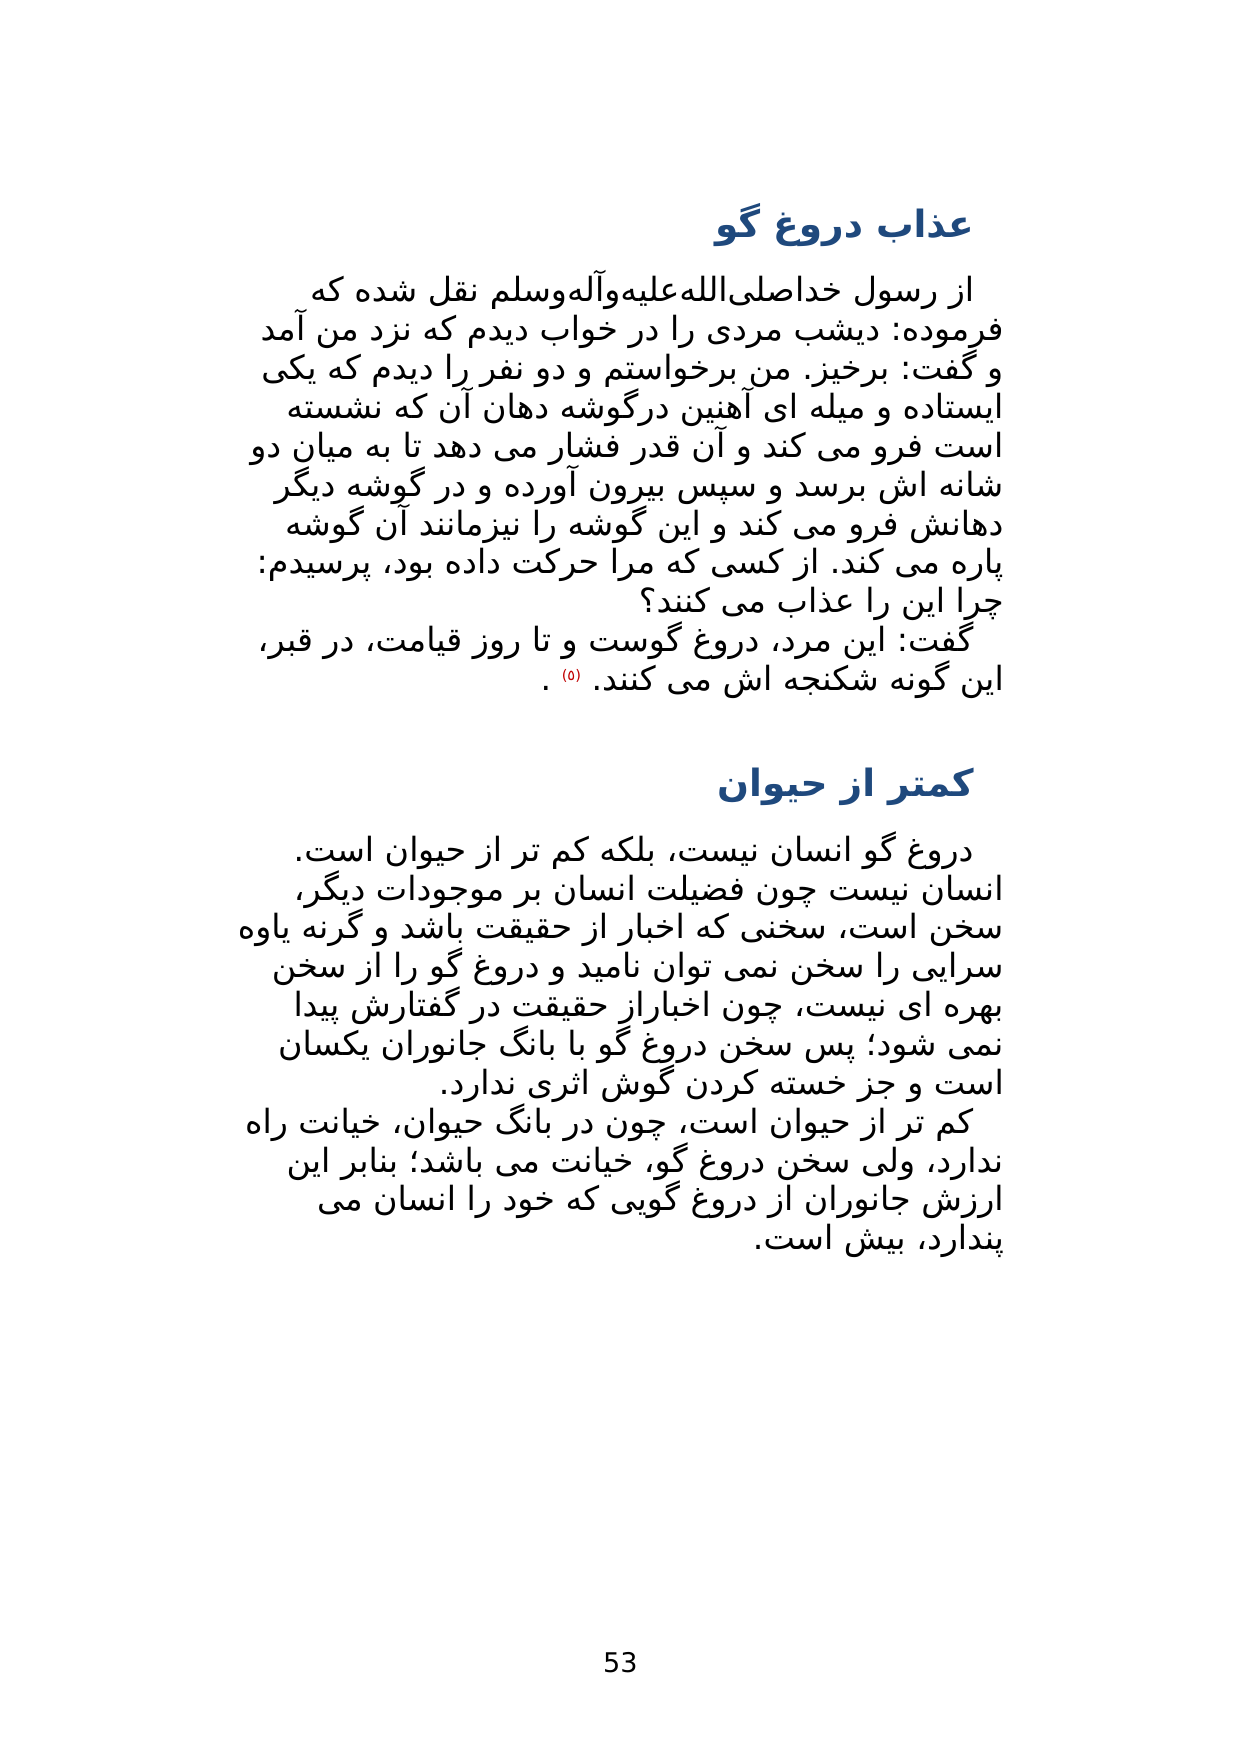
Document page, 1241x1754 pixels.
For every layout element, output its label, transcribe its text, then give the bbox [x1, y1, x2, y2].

text از رسول خداصلى‌الله‌عليه‌وآله‌وسلم نقل شده كه فرموده: ديشب مردى را در خواب ديدم كه نزد من آمد و گفت: برخيز. من برخواستم و دو نفر را ديدم كه يكى ايستاده و ميله اى آهنين درگوشه دهان آن كه نشسته است فرو مى كند و آن قدر فشار مى دهد تا به ميان دو شانه اش برسد و سپس بيرون آورده و در گوشه ديگر دهانش فرو مى كند و اين گوشه را نيزمانند آن گوشه پاره مى كند. از كسى كه مرا حركت داده بود، پرسيدم: چرا اين را عذاب مى كنند؟ [236, 271, 1004, 621]
text دروغ گو انسان نيست، بلكه كم تر از حيوان است. انسان نيست چون فضيلت انسان بر موجودات ديگر، سخن است، سخنى كه اخبار از حقيقت باشد و گرنه ياوه سرايى را سخن نمى توان ناميد و دروغ گو را از سخن بهره اى نيست، چون اخباراز حقيقت در گفتارش پيدا نمى شود؛ پس سخن دروغ گو با بانگ جانوران يكسان است و جز خسته كردن گوش اثرى ندارد. [236, 830, 1004, 1102]
subtitle عذاب دروغ گو [236, 202, 1004, 246]
text كم تر از حيوان است، چون در بانگ حيوان، خيانت راه ندارد، ولى سخن دروغ گو، خيانت مى باشد؛ بنابر اين ارزش جانوران از دروغ گويى كه خود را انسان مى پندارد، بيش است. [236, 1102, 1004, 1258]
subtitle كمتر از حيوان [236, 762, 1004, 805]
text گفت: اين مرد، دروغ گوست و تا روز قيامت، در قبر، اين گونه شكنجه اش مى كنند. (٥) . [236, 621, 1004, 698]
